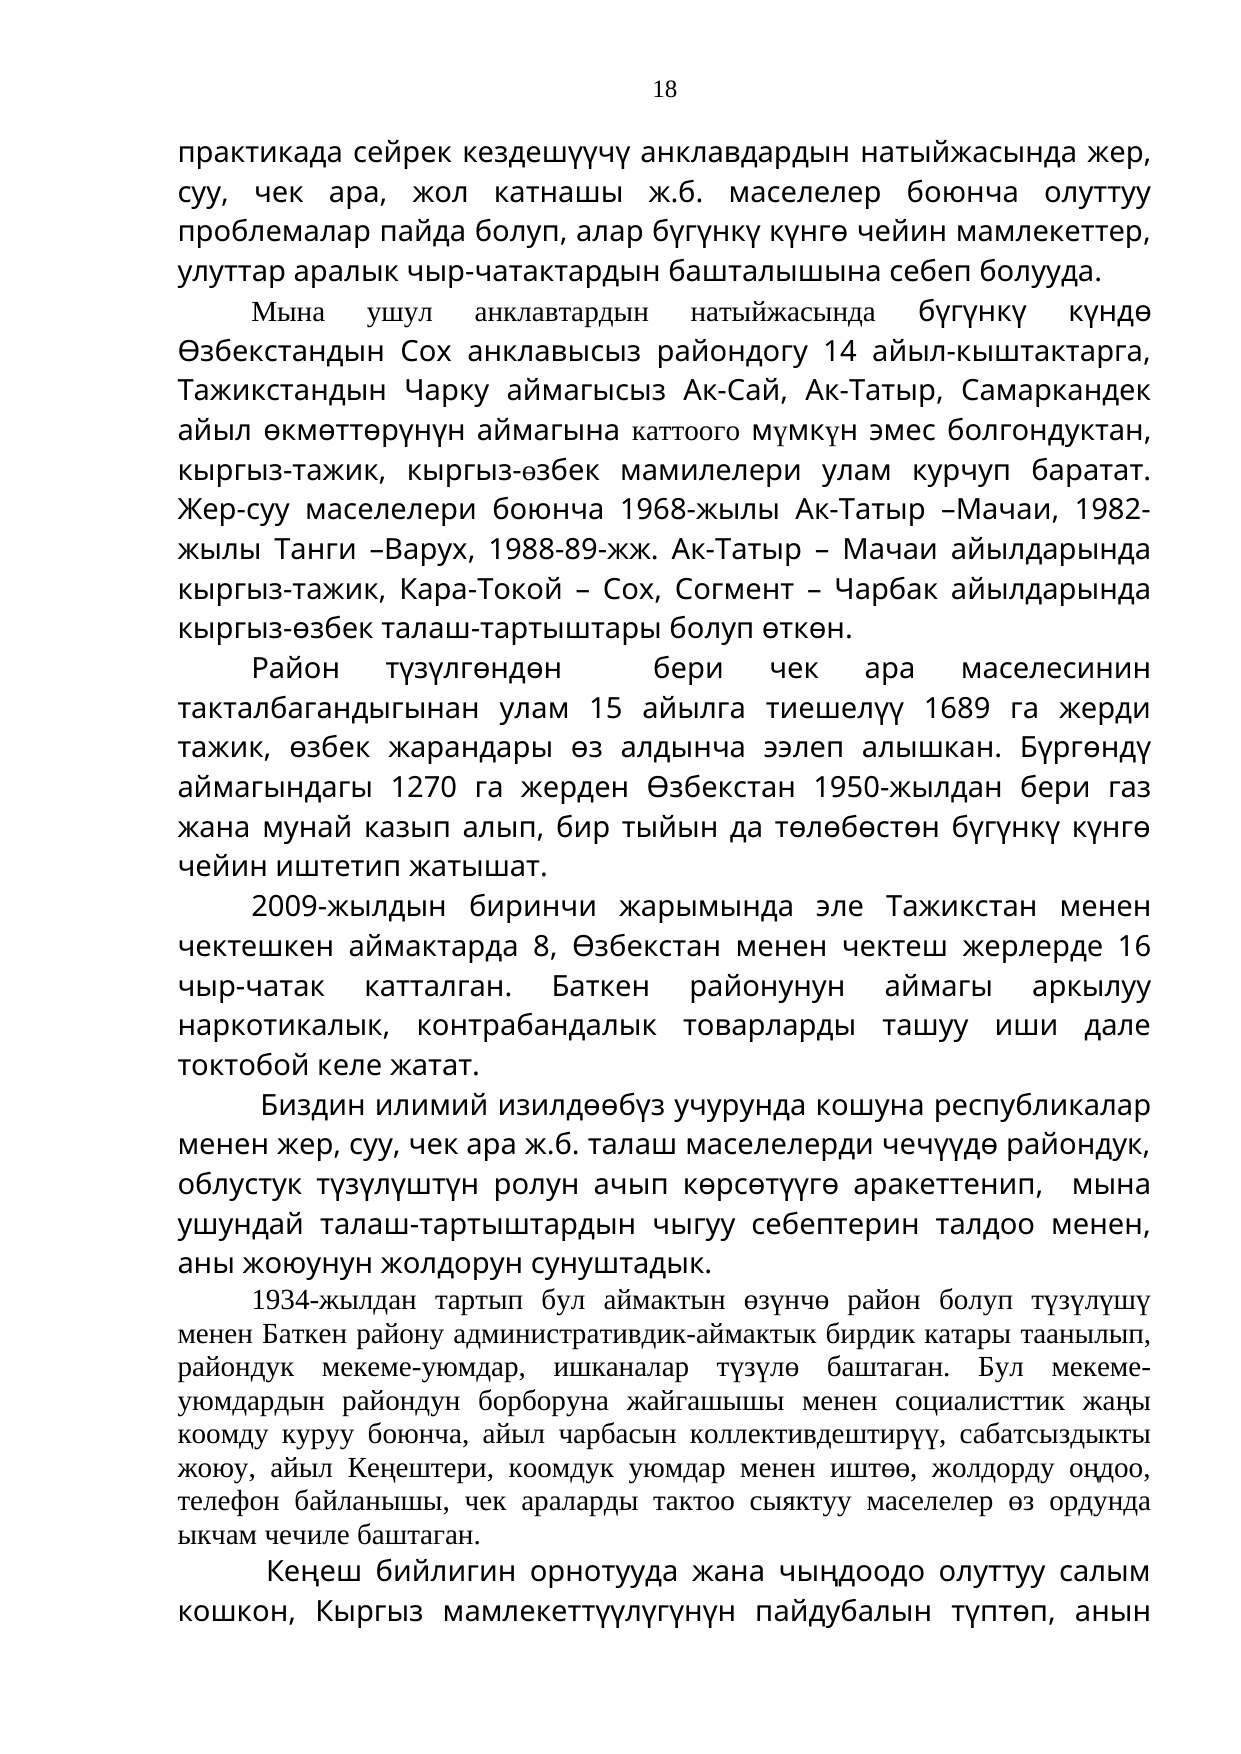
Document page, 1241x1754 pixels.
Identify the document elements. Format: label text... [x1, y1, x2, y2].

text 1934-жылдан тартып бул аймактын өзүнчө район болуп түзүлүшү менен Баткен району административдик-аймактык бирдик катары таанылып, райондук мекеме-уюмдар, ишканалар түзүлө баштаган. Бул мекеме-уюмдардын райондун борборуна жайгашышы менен социалисттик жаңы коомду куруу боюнча, айыл чарбасын коллективдештирүү, сабатсыздыкты жоюу, айыл Кеңештери, коомдук уюмдар менен иштөө, жолдорду оңдоо, телефон байланышы, чек араларды тактоо сыяктуу маселелер өз ордунда ыкчам чечиле баштаган. [177, 1282, 1152, 1551]
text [177, 1551, 1152, 1630]
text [177, 131, 1152, 290]
text Мына ушул анклавтардын натыйжасында бүгүнкү күндө Өзбекстандын Сох анклавысыз райондогу 14 айыл-кыштактарга, Тажикстандын Чарку аймагысыз Ак-Сай, Ак-Татыр, Самаркандек айыл өкмөттөрүнүн аймагына каттоого мүмкүн эмес болгондуктан, кыргыз-тажик, кыргыз-өзбек мамилелери улам курчуп баратат. Жер-суу маселелери боюнча 1968-жылы Ак-Татыр –Мачаи, 1982-жылы Танги –Варух, 1988-89-жж. Ак-Татыр – Мачаи айылдарында кыргыз-тажик, Кара-Токой – Сох, Согмент – Чарбак айылдарында кыргыз-өзбек талаш-тартыштары болуп өткөн. [177, 290, 1152, 647]
text 2009-жылдын биринчи жарымында эле Тажикстан менен чектешкен аймактарда 8, Өзбекстан менен чектеш жерлерде 16 чыр-чатак катталган. Баткен районунун аймагы аркылуу наркотикалык, контрабандалык товарларды ташуу иши дале токтобой келе жатат. [177, 885, 1152, 1084]
text Биздин илимий изилдөөбүз учурунда кошуна республикалар менен жер, суу, чек ара ж.б. талаш маселелерди чечүүдө райондук, облустук түзүлүштүн ролун ачып көрсөтүүгө аракеттенип, мына ушундай талаш-тартыштардын чыгуу себептерин талдоо менен, аны жоюунун жолдорун сунуштадык. [177, 1084, 1152, 1282]
text Район түзүлгөндөн бери чек ара маселесинин такталбагандыгынан улам 15 айылга тиешелүү 1689 га жерди тажик, өзбек жарандары өз алдынча ээлеп алышкан. Бүргөндү аймагындагы 1270 га жерден Өзбекстан 1950-жылдан бери газ жана мунай казып алып, бир тыйын да төлөбөстөн бүгүнкү күнгө чейин иштетип жатышат. [177, 647, 1152, 885]
